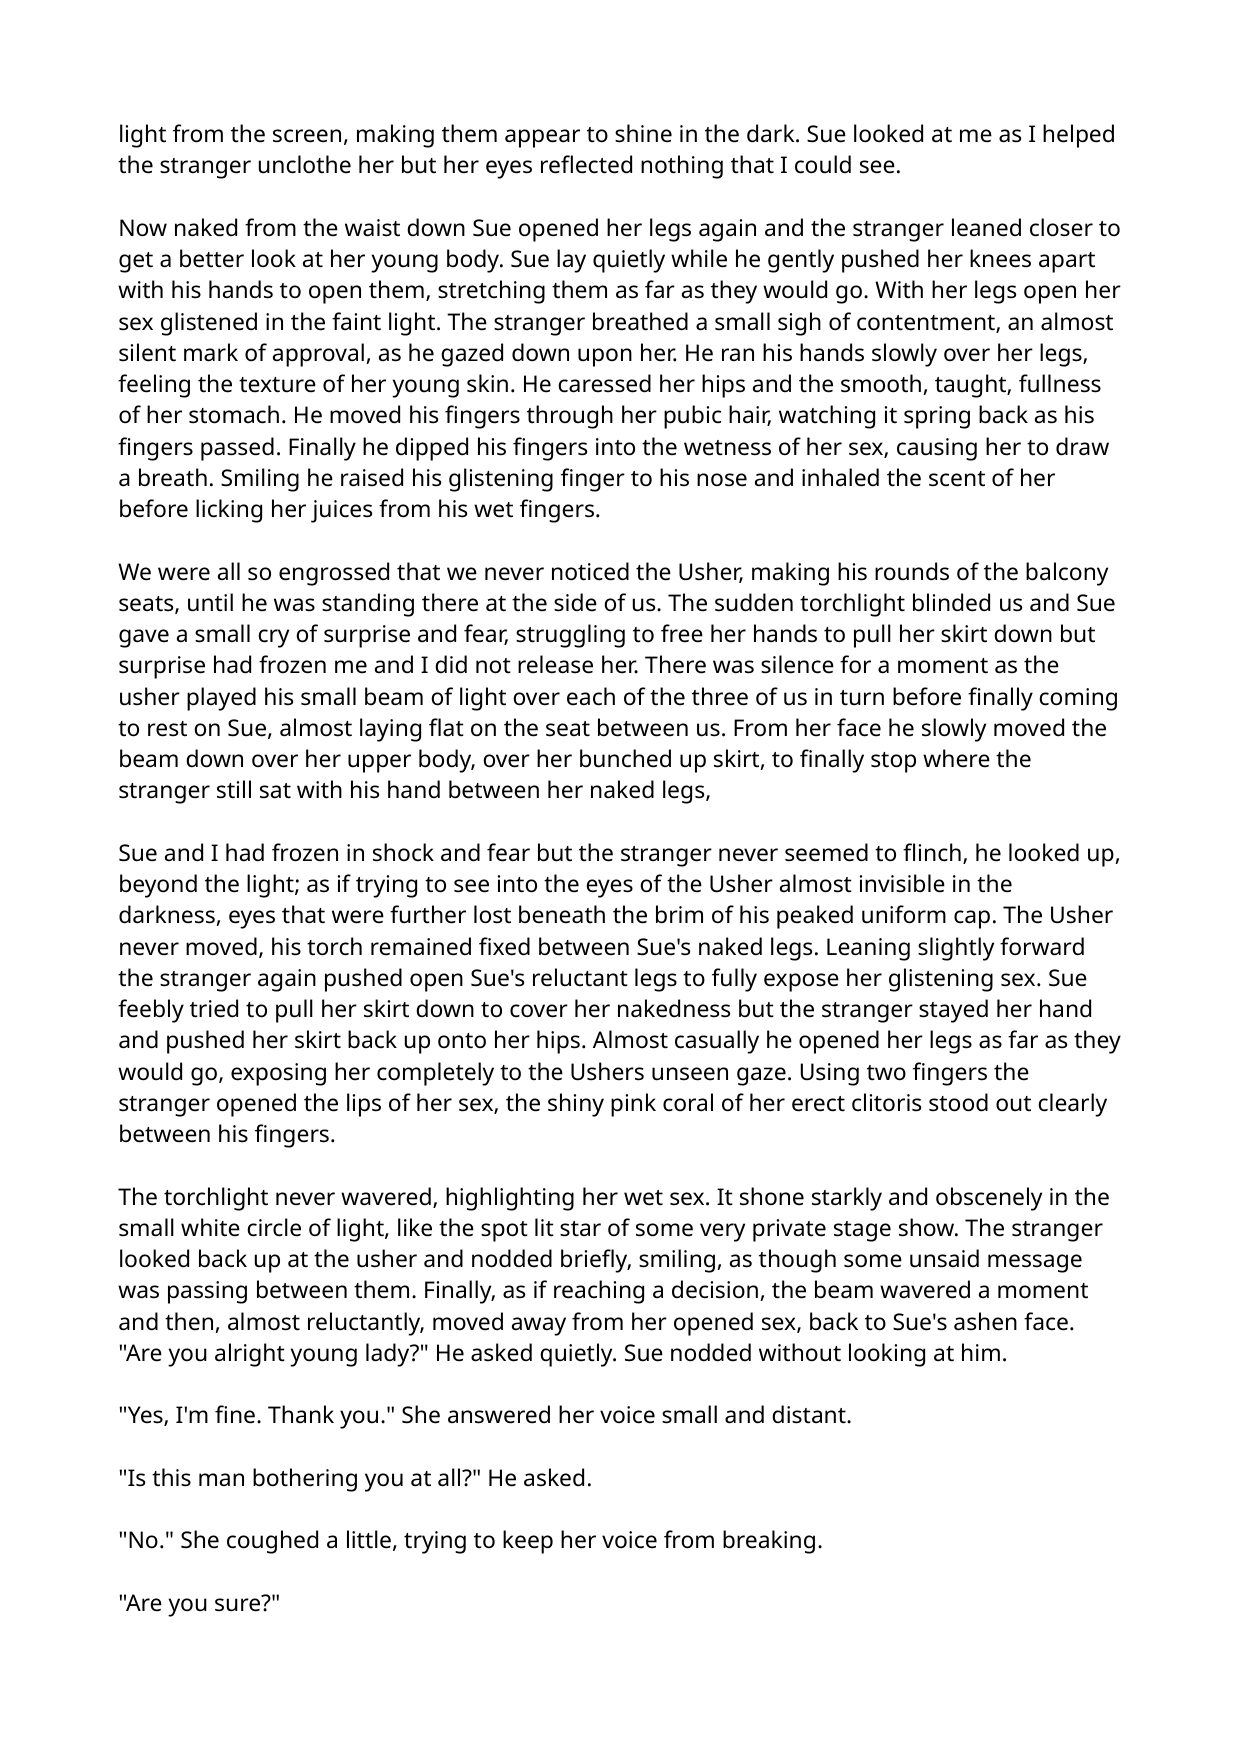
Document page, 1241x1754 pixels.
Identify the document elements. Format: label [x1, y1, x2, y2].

text [118, 118, 1122, 1618]
